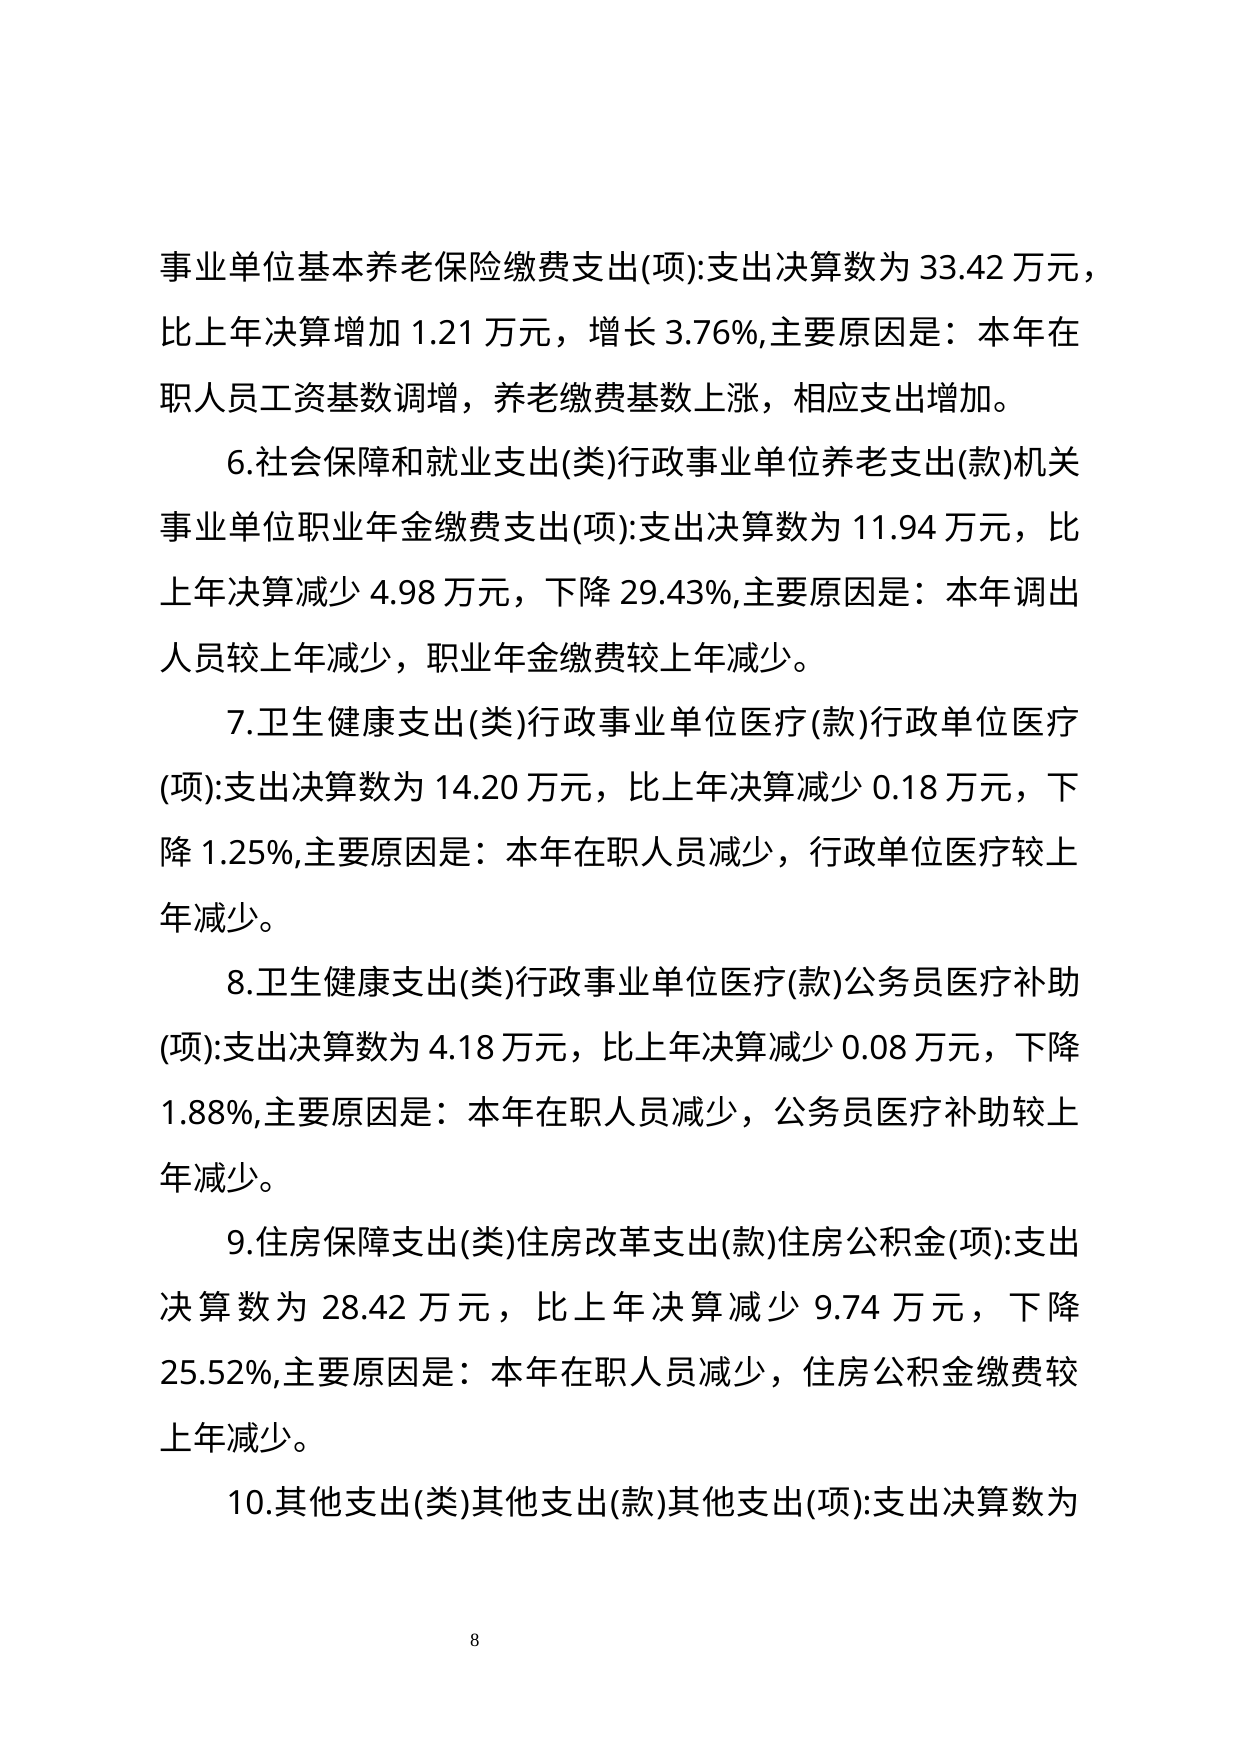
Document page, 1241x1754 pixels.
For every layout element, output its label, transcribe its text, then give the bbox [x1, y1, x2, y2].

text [159, 233, 1081, 428]
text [159, 1468, 1081, 1533]
text 7.卫生健康支出(类)行政事业单位医疗(款)行政单位医疗(项):支出决算数为14.20万元，比上年决算减少0.18万元，下降1.25%,主要原因是：本年在职人员减少，行政单位医疗较上年减少。 [159, 688, 1081, 948]
text 9.住房保障支出(类)住房改革支出(款)住房公积金(项):支出决算数为28.42万元，比上年决算减少9.74万元，下降25.52%,主要原因是：本年在职人员减少，住房公积金缴费较上年减少。 [159, 1208, 1081, 1468]
text 8.卫生健康支出(类)行政事业单位医疗(款)公务员医疗补助(项):支出决算数为4.18万元，比上年决算减少0.08万元，下降1.88%,主要原因是：本年在职人员减少，公务员医疗补助较上年减少。 [159, 948, 1081, 1208]
text 6.社会保障和就业支出(类)行政事业单位养老支出(款)机关事业单位职业年金缴费支出(项):支出决算数为11.94万元，比上年决算减少4.98万元，下降29.43%,主要原因是：本年调出人员较上年减少，职业年金缴费较上年减少。 [159, 428, 1081, 688]
